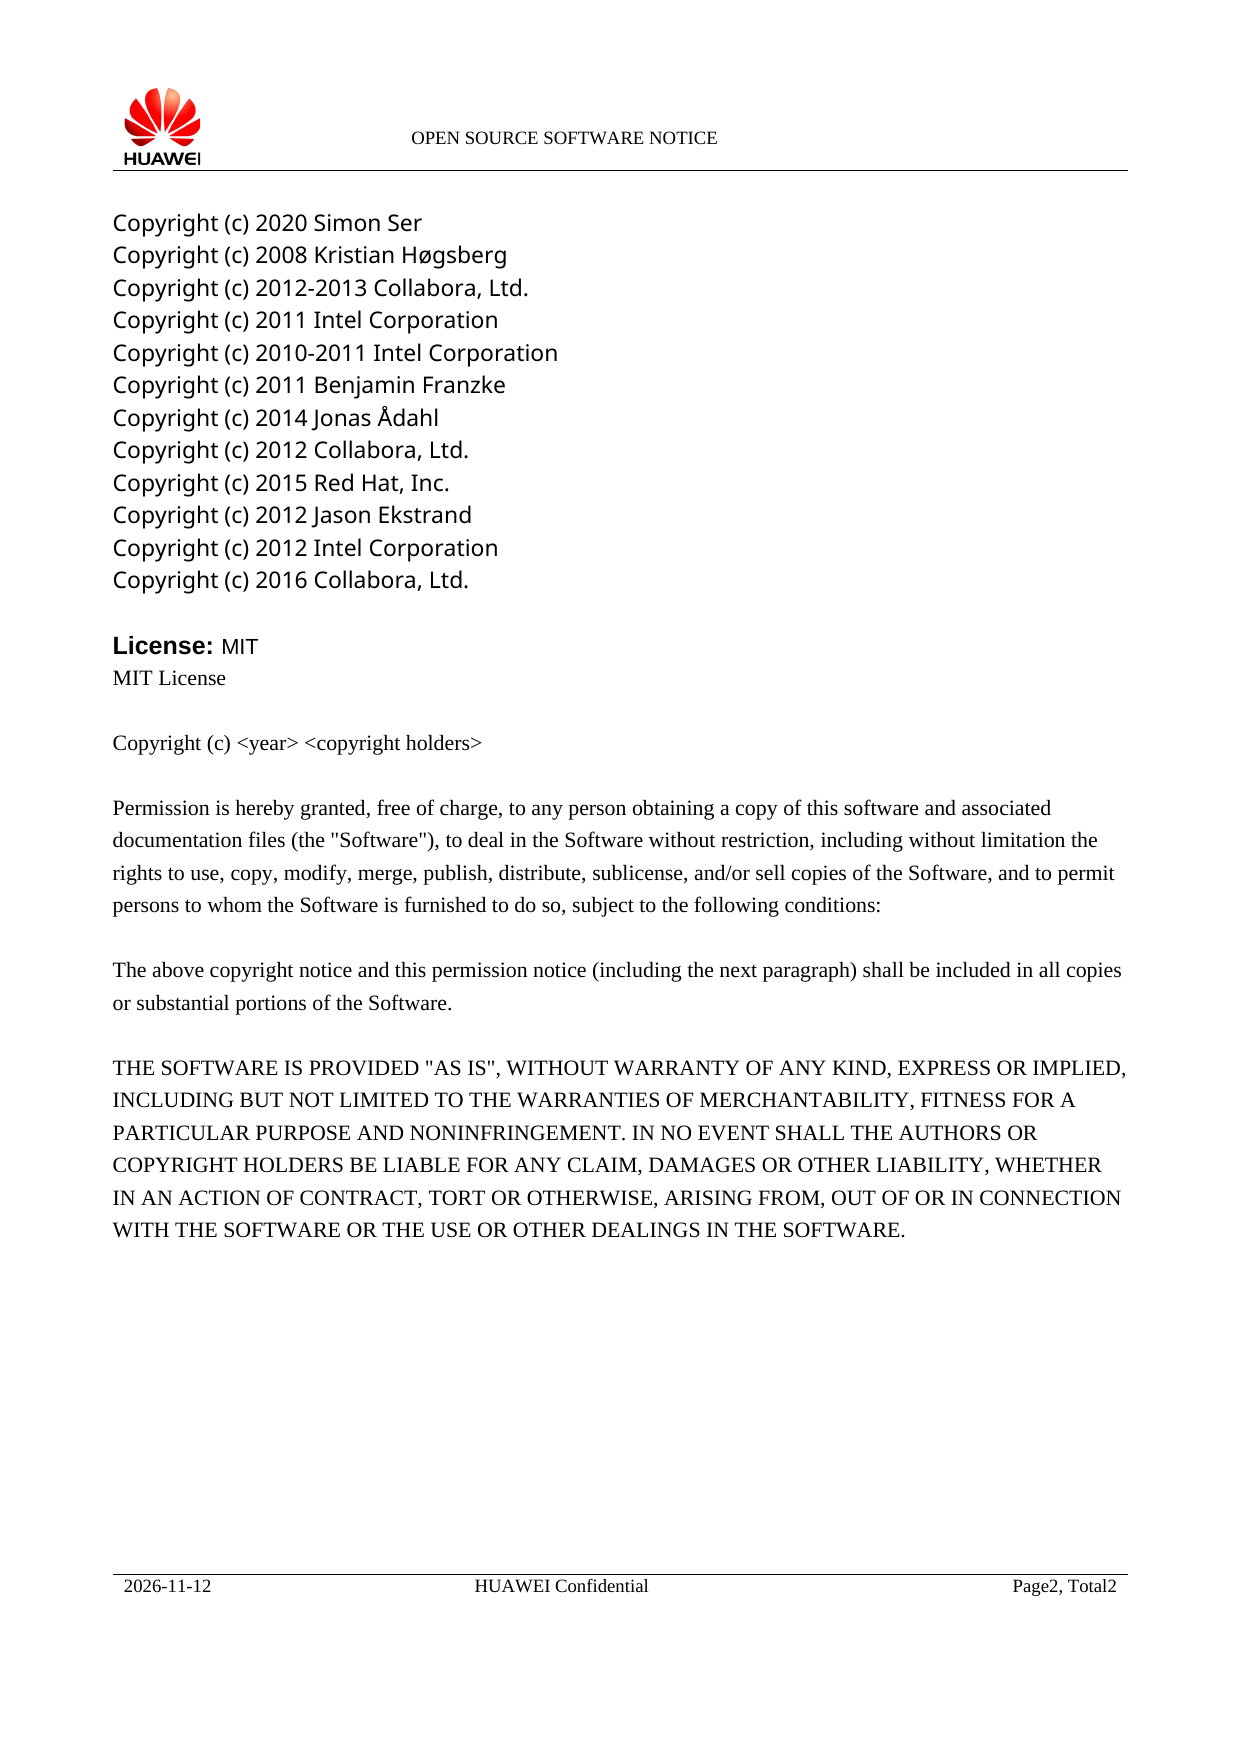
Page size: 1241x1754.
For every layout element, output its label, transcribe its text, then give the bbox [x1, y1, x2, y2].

picture [124, 88, 201, 165]
text License: MIT [112, 629, 1128, 661]
text MIT License Copyright (c) <year> <copyright holders> Permission is hereby granted, free of charge, to any person obtaining a copy of this software and associated documentation files (the "Software"), to deal in the Software without restriction, including without limitation the rights to use, copy, modify, merge, publish, distribute, sublicense, and/or sell copies of the Software, and to permit persons to whom the Software is furnished to do so, subject to the following conditions: The above copyright notice and this permission notice (including the next paragraph) shall be included in all copies or substantial portions of the Software. THE SOFTWARE IS PROVIDED "AS IS", WITHOUT WARRANTY OF ANY KIND, EXPRESS OR IMPLIED, INCLUDING BUT NOT LIMITED TO THE WARRANTIES OF MERCHANTABILITY, FITNESS FOR A PARTICULAR PURPOSE AND NONINFRINGEMENT. IN NO EVENT SHALL THE AUTHORS OR COPYRIGHT HOLDERS BE LIABLE FOR ANY CLAIM, DAMAGES OR OTHER LIABILITY, WHETHER IN AN ACTION OF CONTRACT, TORT OR OTHERWISE, ARISING FROM, OUT OF OR IN CONNECTION WITH THE SOFTWARE OR THE USE OR OTHER DEALINGS IN THE SOFTWARE. [112, 661, 1128, 1246]
